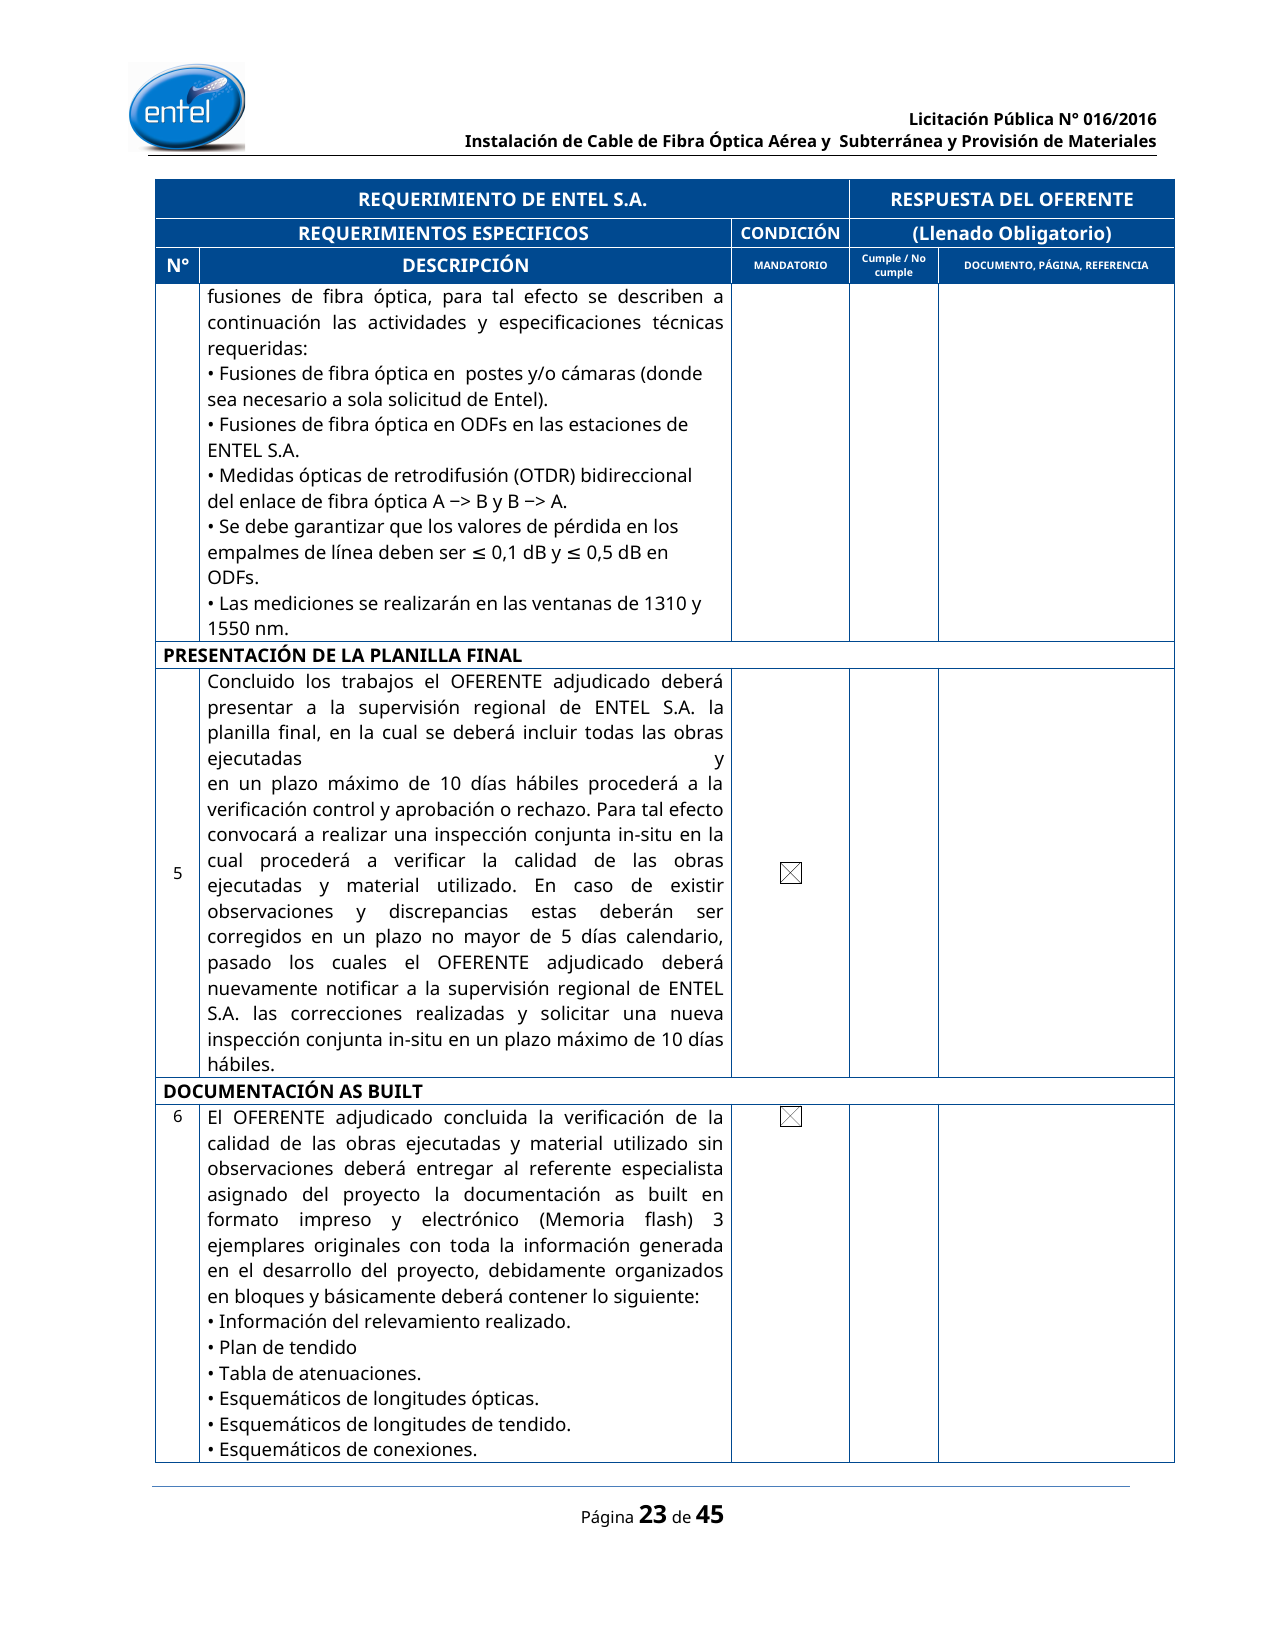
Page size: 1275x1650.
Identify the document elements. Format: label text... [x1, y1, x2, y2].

table_cell [732, 669, 849, 1077]
table_cell CONDICIÓN [732, 219, 849, 247]
table_cell [732, 1105, 849, 1462]
table_cell [732, 284, 849, 641]
table_cell REQUERIMIENTOS ESPECIFICOS [156, 219, 731, 247]
table_cell 5 [156, 669, 199, 1077]
table_cell [850, 669, 938, 1077]
table_cell [939, 669, 1174, 1077]
table_cell [850, 284, 938, 641]
table_cell Concluido los trabajos el OFERENTE adjudicado deberá presentar a la supervisión regional de ENTEL S.A. la planilla final, en la cual se deberá incluir todas las obras ejecutadas y en un plazo máximo de 10 días hábiles procederá a la verificación control y aprobación o rechazo. Para tal efecto convocará a realizar una inspección conjunta in-situ en la cual procederá a verificar la calidad de las obras ejecutadas y material utilizado. En caso de existir observaciones y discrepancias estas deberán ser corregidos en un plazo no mayor de 5 días calendario, pasado los cuales el OFERENTE adjudicado deberá nuevamente notificar a la supervisión regional de ENTEL S.A. las correcciones realizadas y solicitar una nueva inspección conjunta in-situ en un plazo máximo de 10 días hábiles. [200, 669, 731, 1077]
table_cell (Llenado Obligatorio) [850, 219, 1174, 247]
table_cell [939, 1105, 1174, 1462]
table_cell PRESENTACIÓN DE LA PLANILLA FINAL [156, 642, 1174, 668]
table_cell MANDATORIO [732, 248, 849, 283]
table_cell DOCUMENTO, PÁGINA, REFERENCIA [939, 248, 1174, 283]
table_cell 6 [156, 1105, 199, 1462]
table_header REQUERIMIENTO DE ENTEL S.A. [156, 180, 849, 218]
table_cell [939, 284, 1174, 641]
table_cell DOCUMENTACIÓN AS BUILT [156, 1078, 1174, 1103]
table_cell Cumple / No cumple [850, 248, 938, 283]
picture [128, 62, 246, 152]
table_cell 4 [156, 284, 199, 641]
table_cell [850, 1105, 938, 1462]
table_cell N° [156, 248, 199, 283]
table_header RESPUESTA DEL OFERENTE [850, 180, 1174, 218]
table_cell DESCRIPCIÓN [200, 248, 731, 283]
